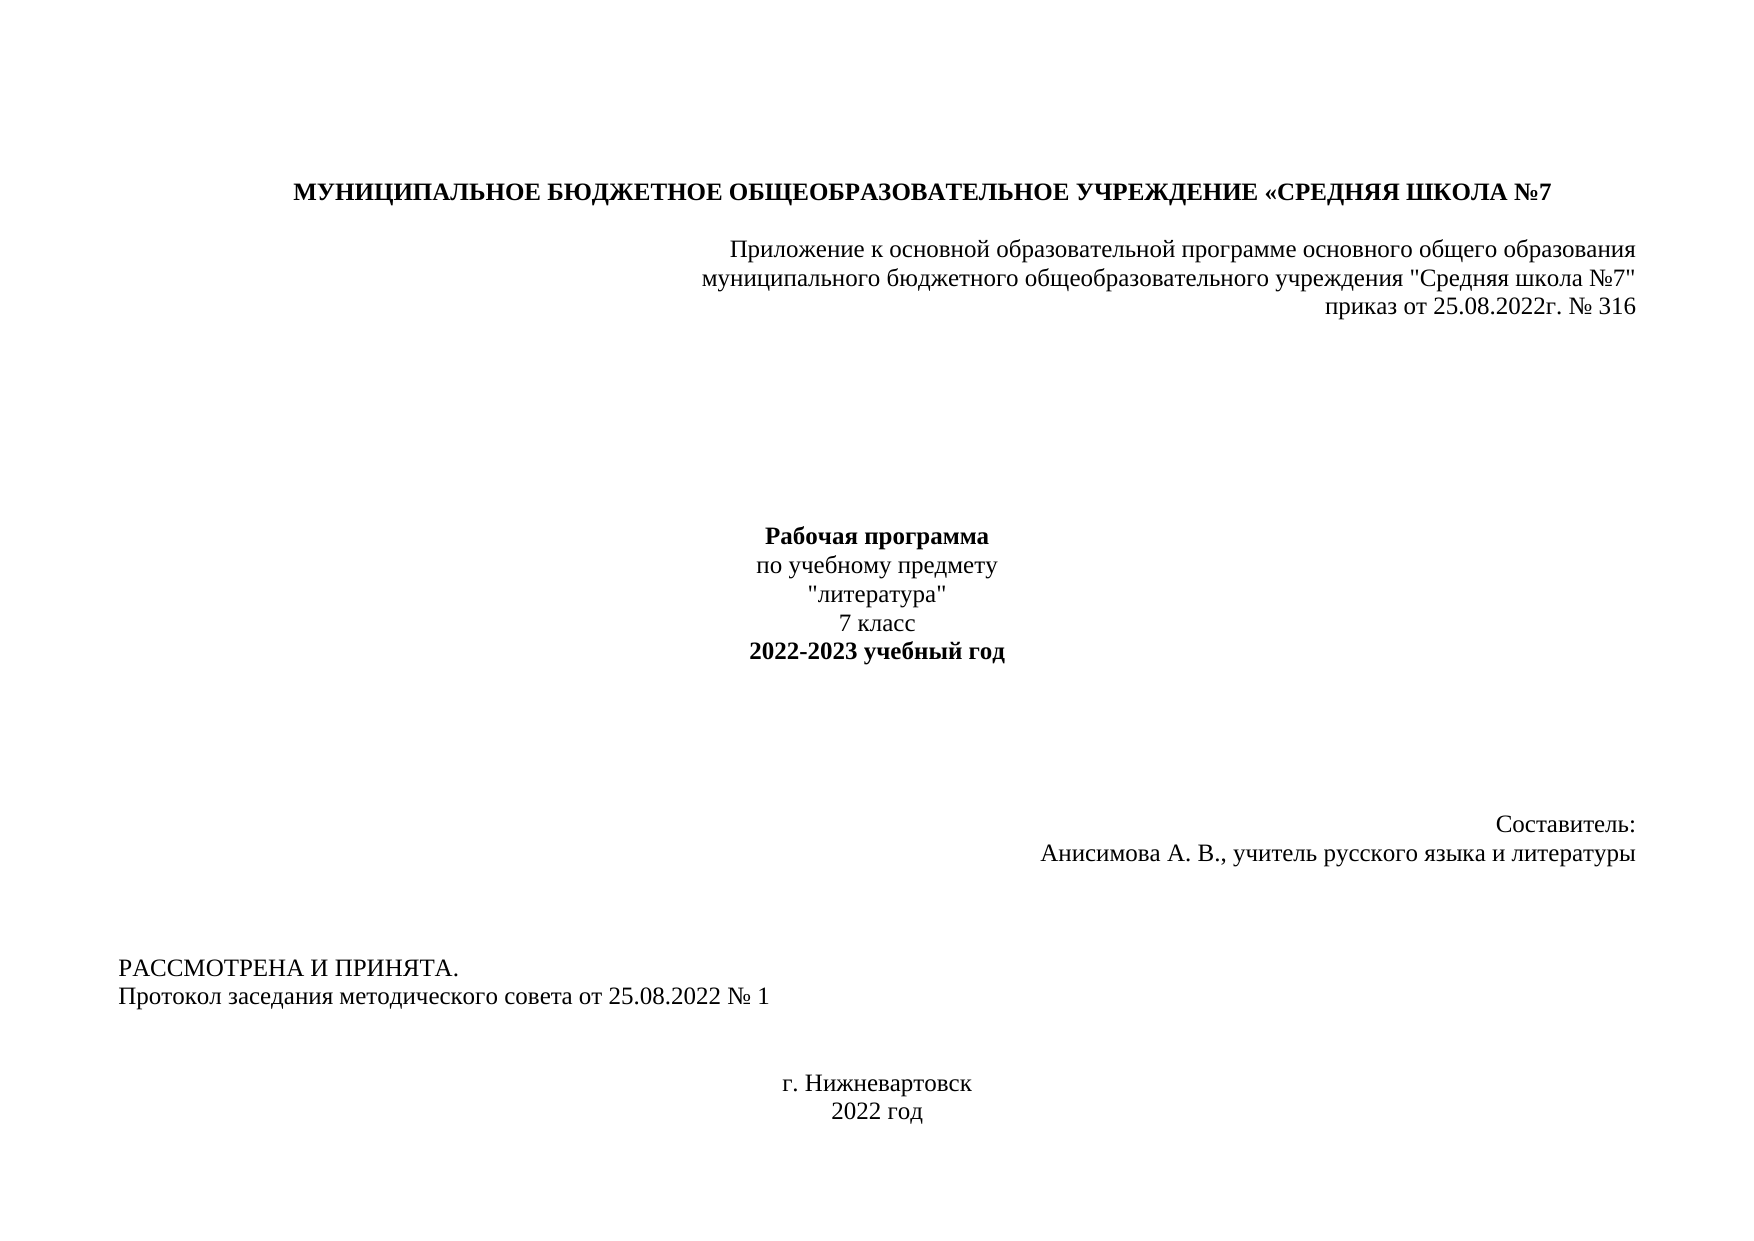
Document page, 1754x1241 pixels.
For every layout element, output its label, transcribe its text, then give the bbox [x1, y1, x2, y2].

text МУНИЦИПАЛЬНОЕ БЮДЖЕТНОЕ ОБЩЕОБРАЗОВАТЕЛЬНОЕ УЧРЕЖДЕНИЕ «СРЕДНЯЯ ШКОЛА №7 [118, 177, 1636, 206]
text 2022-2023 учебный год [118, 636, 1636, 665]
text по учебному предмету [118, 550, 1636, 579]
text Рабочая программа [118, 521, 1636, 550]
text Приложение к основной образовательной программе основного общего образования [118, 234, 1636, 263]
text РАССМОТРЕНА И ПРИНЯТА. [118, 953, 1636, 981]
text 7 класс [118, 608, 1636, 636]
text приказ от 25.08.2022г. № 316 [118, 291, 1636, 320]
text Анисимова А. В., учитель русского языка и литературы [118, 838, 1636, 866]
text Протокол заседания методического совета от 25.08.2022 № 1 [118, 981, 1636, 1010]
text муниципального бюджетного общеобразовательного учреждения "Средняя школа №7" [118, 263, 1636, 291]
text г. Нижневартовск [118, 1068, 1636, 1096]
text 2022 год [118, 1096, 1636, 1125]
text "литература" [118, 579, 1636, 608]
text Составитель: [118, 809, 1636, 838]
